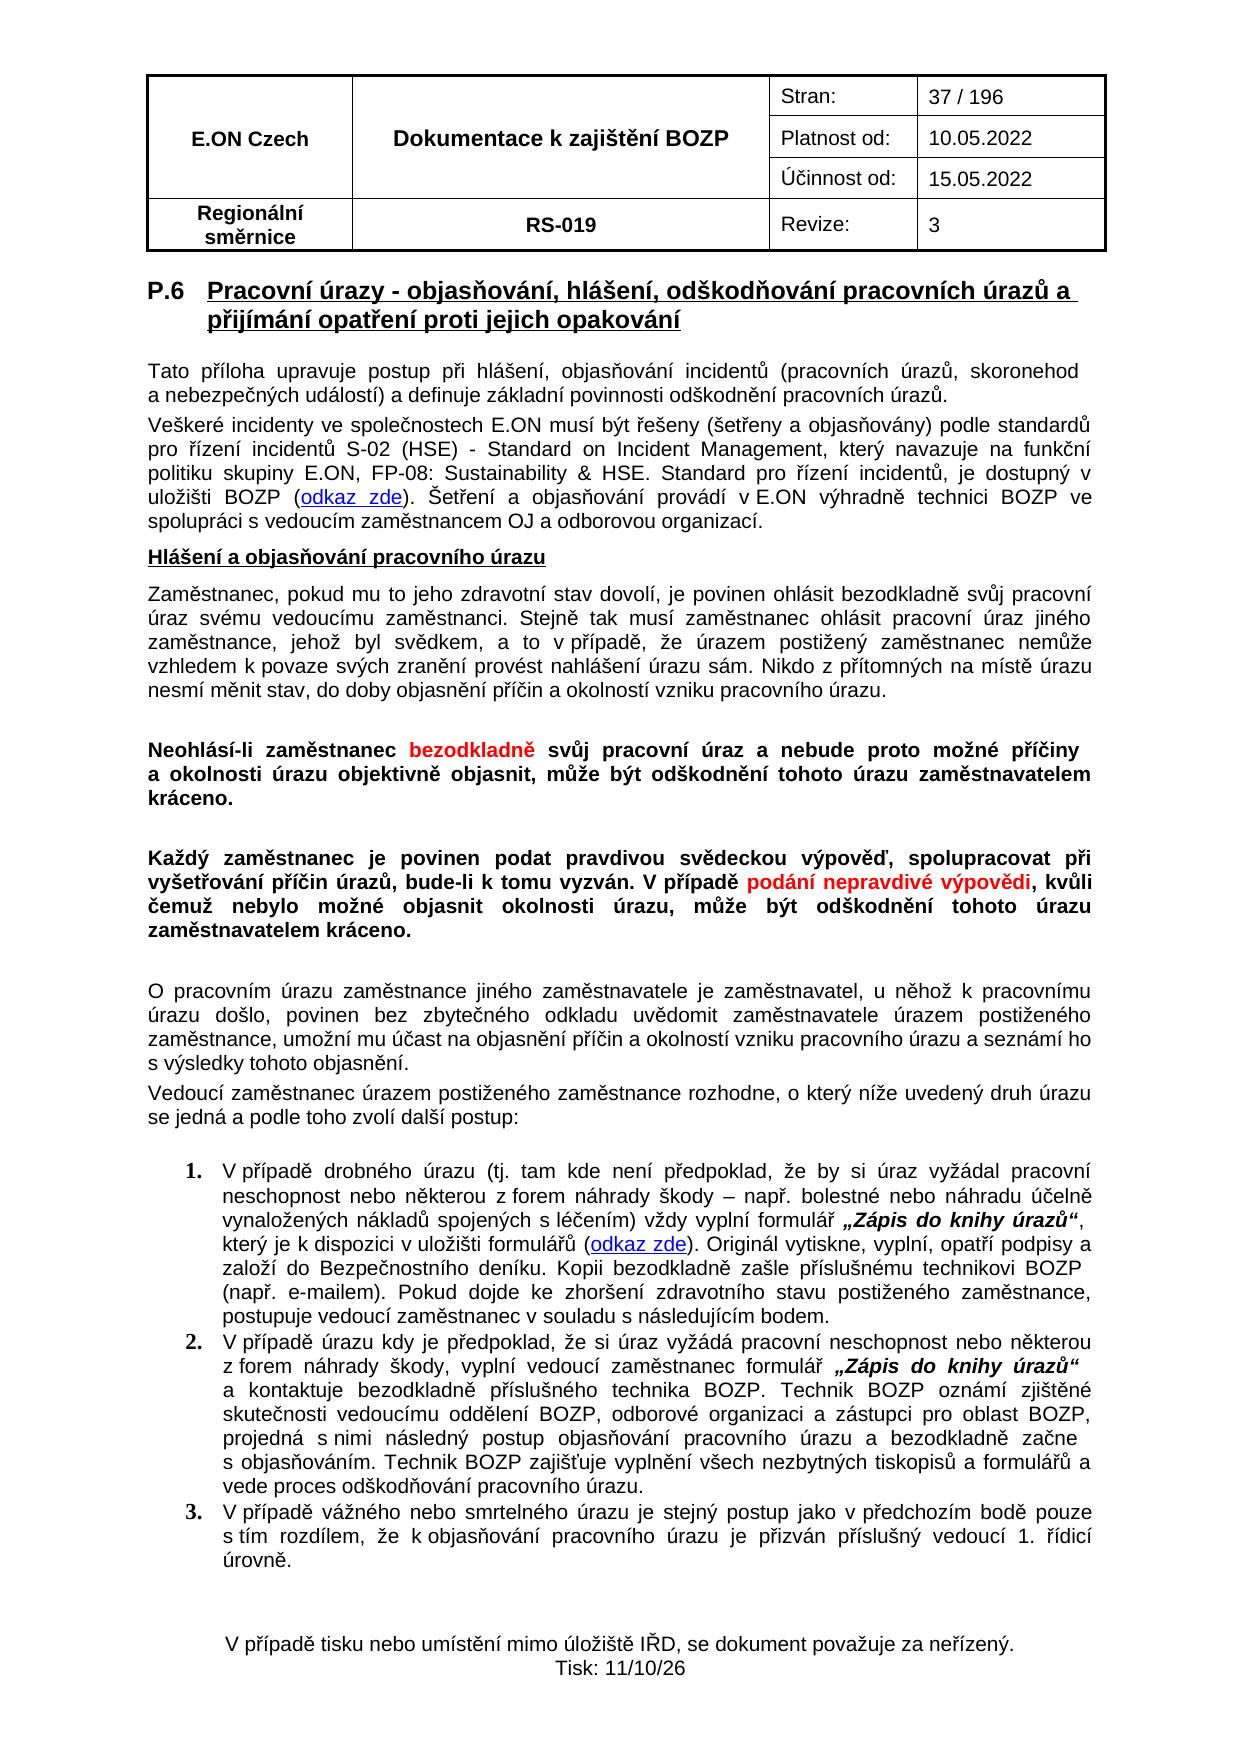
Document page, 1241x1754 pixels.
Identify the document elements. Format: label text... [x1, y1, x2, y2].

text O pracovním úrazu zaměstnance jiného zaměstnavatele je zaměstnavatel, u něhož k pracovnímu úrazu došlo, povinen bez zbytečného odkladu uvědomit zaměstnavatele úrazem postiženého zaměstnance, umožní mu účast na objasnění příčin a okolností vzniku pracovního úrazu a seznámí ho s výsledky tohoto objasnění. [148, 978, 1092, 1074]
text Pracovní úrazy - objasňování, hlášení, odškodňování pracovních úrazů a přijímání opatření proti jejich opakování [147, 276, 1092, 334]
text Tato příloha upravuje postup při hlášení, objasňování incidentů (pracovních úrazů, skoronehod a nebezpečných událostí) a definuje základní povinnosti odškodnění pracovních úrazů. [148, 359, 1092, 407]
list V případě drobného úrazu (tj. tam kde není předpoklad, že by si úraz vyžádal pracovní neschopnost nebo některou z forem náhrady škody – např. bolestné nebo náhradu účelně vynaložených nákladů spojených s léčením) vždy vyplní formulář „Zápis do knihy úrazů“, který je k dispozici v uložišti formulářů (odkaz zde). Originál vytiskne, vyplní, opatří podpisy a založí do Bezpečnostního deníku. Kopii bezodkladně zašle příslušnému technikovi BOZP (např. e-mailem). Pokud dojde ke zhoršení zdravotního stavu postiženého zaměstnance, postupuje vedoucí zaměstnanec v souladu s následujícím bodem. [185, 1158, 1092, 1328]
text Zaměstnanec, pokud mu to jeho zdravotní stav dovolí, je povinen ohlásit bezodkladně svůj pracovní úraz svému vedoucímu zaměstnanci. Stejně tak musí zaměstnanec ohlásit pracovní úraz jiného zaměstnance, jehož byl svědkem, a to v případě, že úrazem postižený zaměstnanec nemůže vzhledem k povaze svých zranění provést nahlášení úrazu sám. Nikdo z přítomných na místě úrazu nesmí měnit stav, do doby objasnění příčin a okolností vzniku pracovního úrazu. [148, 582, 1092, 701]
list V případě vážného nebo smrtelného úrazu je stejný postup jako v předchozím bodě pouze s tím rozdílem, že k objasňování pracovního úrazu je přizván příslušný vedoucí 1. řídicí úrovně. [185, 1498, 1092, 1572]
title Hlášení a objasňování pracovního úrazu [148, 545, 1092, 569]
text Vedoucí zaměstnanec úrazem postiženého zaměstnance rozhodne, o který níže uvedený druh úrazu se jedná a podle toho zvolí další postup: [148, 1081, 1092, 1128]
text Veškeré incidenty ve společnostech E.ON musí být řešeny (šetřeny a objasňovány) podle standardů pro řízení incidentů S-02 (HSE) - Standard on Incident Management, který navazuje na funkční politiku skupiny E.ON, FP-08: Sustainability & HSE. Standard pro řízení incidentů, je dostupný v uložišti BOZP (odkaz zde). Šetření a objasňování provádí v E.ON výhradně technici BOZP ve spolupráci s vedoucím zaměstnancem OJ a odborovou organizací. [148, 413, 1092, 533]
text Neohlásí-li zaměstnanec bezodkladně svůj pracovní úraz a nebude proto možné příčiny a okolnosti úrazu objektivně objasnit, může být odškodnění tohoto úrazu zaměstnavatelem kráceno. [148, 738, 1092, 810]
text Každý zaměstnanec je povinen podat pravdivou svědeckou výpověď, spolupracovat při vyšetřování příčin úrazů, bude-li k tomu vyzván. V případě podání nepravdivé výpovědi, kvůli čemuž nebylo možné objasnit okolnosti úrazu, může být odškodnění tohoto úrazu zaměstnavatelem kráceno. [148, 846, 1092, 942]
list V případě úrazu kdy je předpoklad, že si úraz vyžádá pracovní neschopnost nebo některou z forem náhrady škody, vyplní vedoucí zaměstnanec formulář „Zápis do knihy úrazů“ a kontaktuje bezodkladně příslušného technika BOZP. Technik BOZP oznámí zjištěné skutečnosti vedoucímu oddělení BOZP, odborové organizaci a zástupci pro oblast BOZP, projedná s nimi následný postup objasňování pracovního úrazu a bezodkladně začne s objasňováním. Technik BOZP zajišťuje vyplnění všech nezbytných tiskopisů a formulářů a vede proces odškodňování pracovního úrazu. [185, 1328, 1092, 1498]
